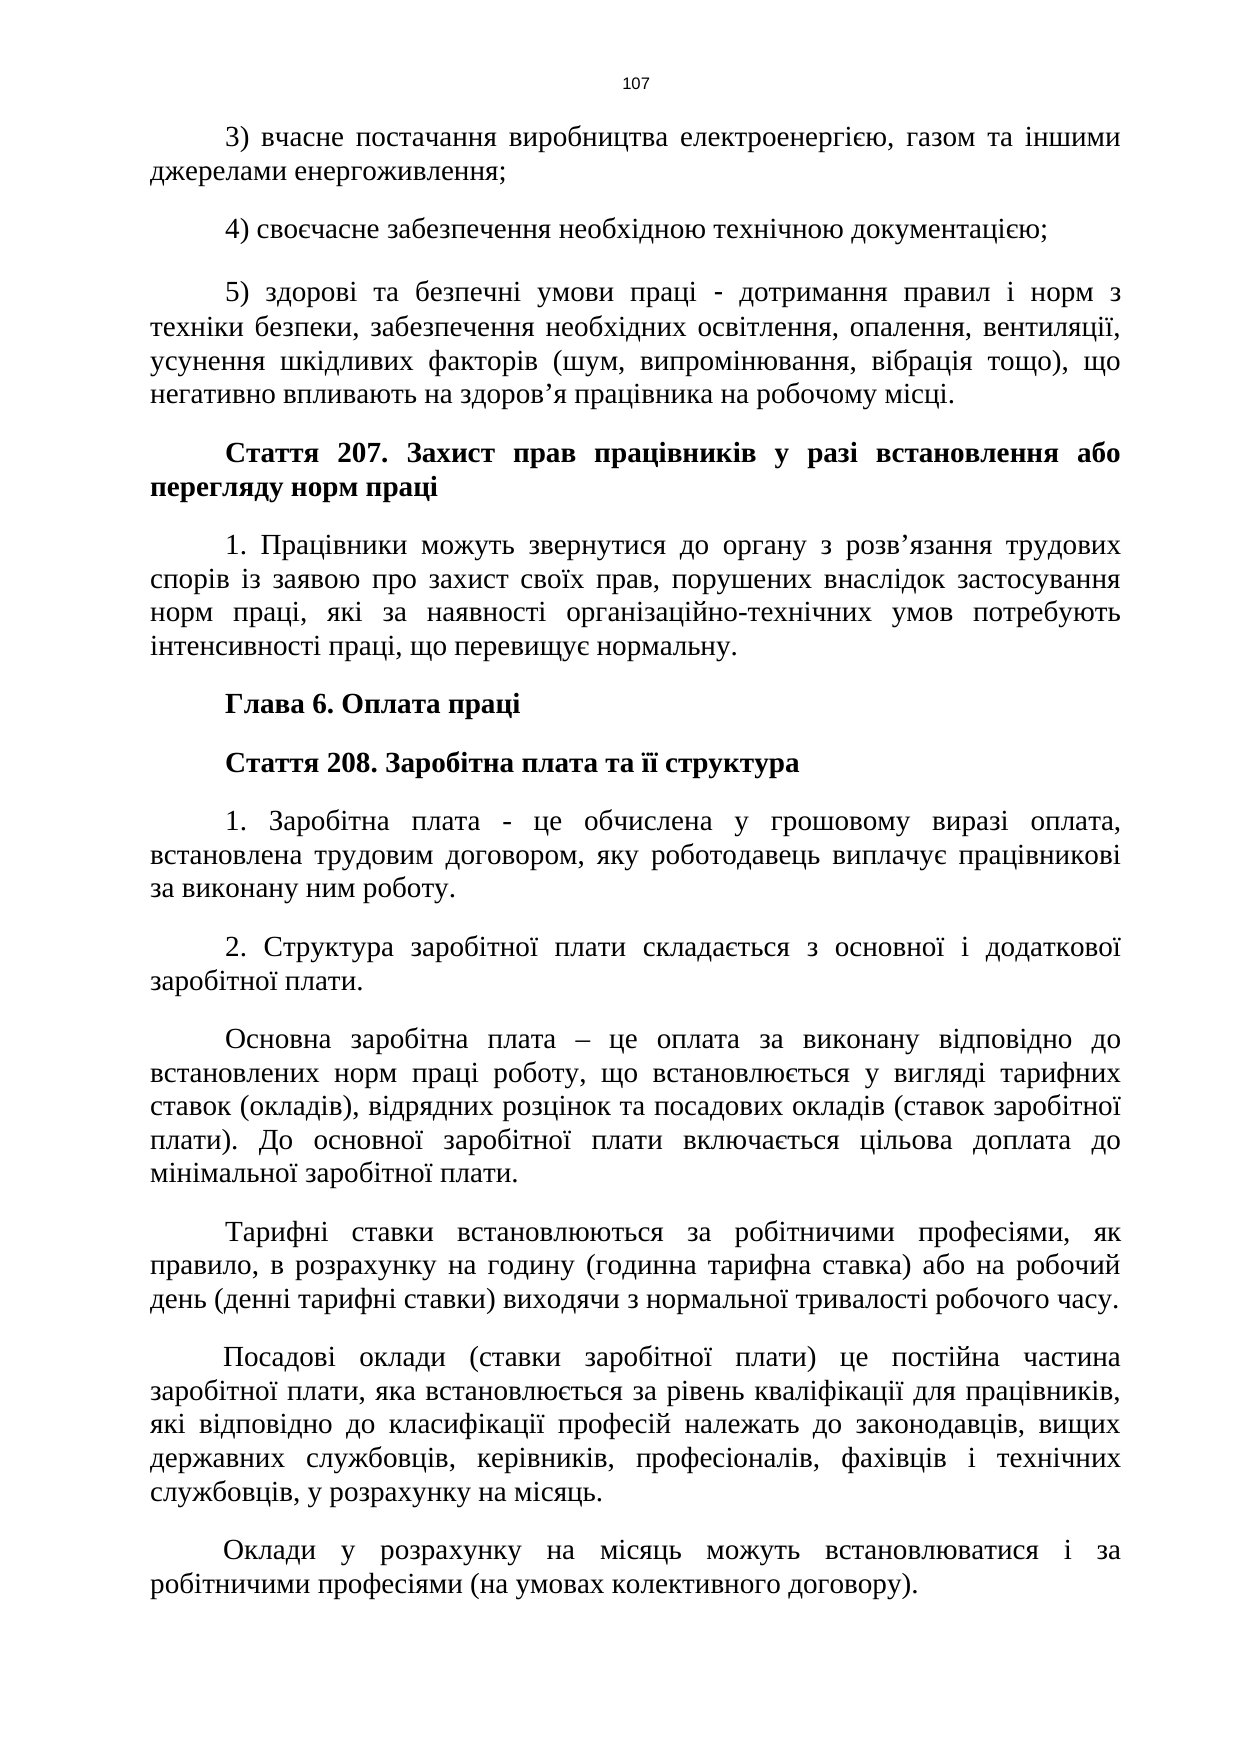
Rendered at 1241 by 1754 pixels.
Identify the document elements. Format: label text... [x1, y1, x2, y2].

text 1. Заробітна плата - це обчислена у грошовому виразі оплата, встановлена трудовим договором, яку роботодавець виплачує працівникові за виконану ним роботу. [150, 803, 1122, 904]
text 1. Працівники можуть звернутися до органу з розв’язання трудових спорів із заявою про захист своїх прав, порушених внаслідок застосування норм праці, які за наявності організаційно-технічних умов потребують інтенсивності праці, що перевищує нормальну. [150, 527, 1122, 661]
text Тарифні ставки встановлюються за робітничими професіями, як правило, в розрахунку на годину (годинна тарифна ставка) або на робочий день (денні тарифні ставки) виходячи з нормальної тривалості робочого часу. [150, 1214, 1122, 1314]
text 4) своєчасне забезпечення необхідною технічною документацією; [150, 211, 1122, 245]
text 5) здорові та безпечні умови праці ‑ дотримання правил і норм з техніки безпеки, забезпечення необхідних освітлення, опалення, вентиляції, усунення шкідливих факторів (шум, випромінювання, вібрація тощо), що негативно впливають на здоров’я працівника на робочому місці. [150, 270, 1122, 410]
text 3) вчасне постачання виробництва електроенергією, газом та іншими джерелами енергоживлення; [150, 119, 1122, 186]
text Стаття 208. Заробітна плата та її структура [150, 745, 1122, 778]
text 2. Структура заробітної плати складається з основної і додаткової заробітної плати. [150, 929, 1122, 996]
text Оклади у розрахунку на місяць можуть встановлюватися і за робітничими професіями (на умовах колективного договору). [150, 1532, 1122, 1599]
text Посадові оклади (ставки заробітної плати) це постійна частина заробітної плати, яка встановлюється за рівень кваліфікації для працівників, які відповідно до класифікації професій належать до законодавців, вищих державних службовців, керівників, професіоналів, фахівців і технічних службовців, у розрахунку на місяць. [150, 1339, 1122, 1507]
text Основна заробітна плата – це оплата за виконану відповідно до встановлених норм праці роботу, що встановлюється у вигляді тарифних ставок (окладів), відрядних розцінок та посадових окладів (ставок заробітної плати). До основної заробітної плати включається цільова доплата до мінімальної заробітної плати. [150, 1021, 1122, 1189]
text Стаття 207. Захист прав працівників у разі встановлення або перегляду норм праці [150, 435, 1122, 502]
text Глава 6. Оплата праці [150, 686, 1122, 720]
